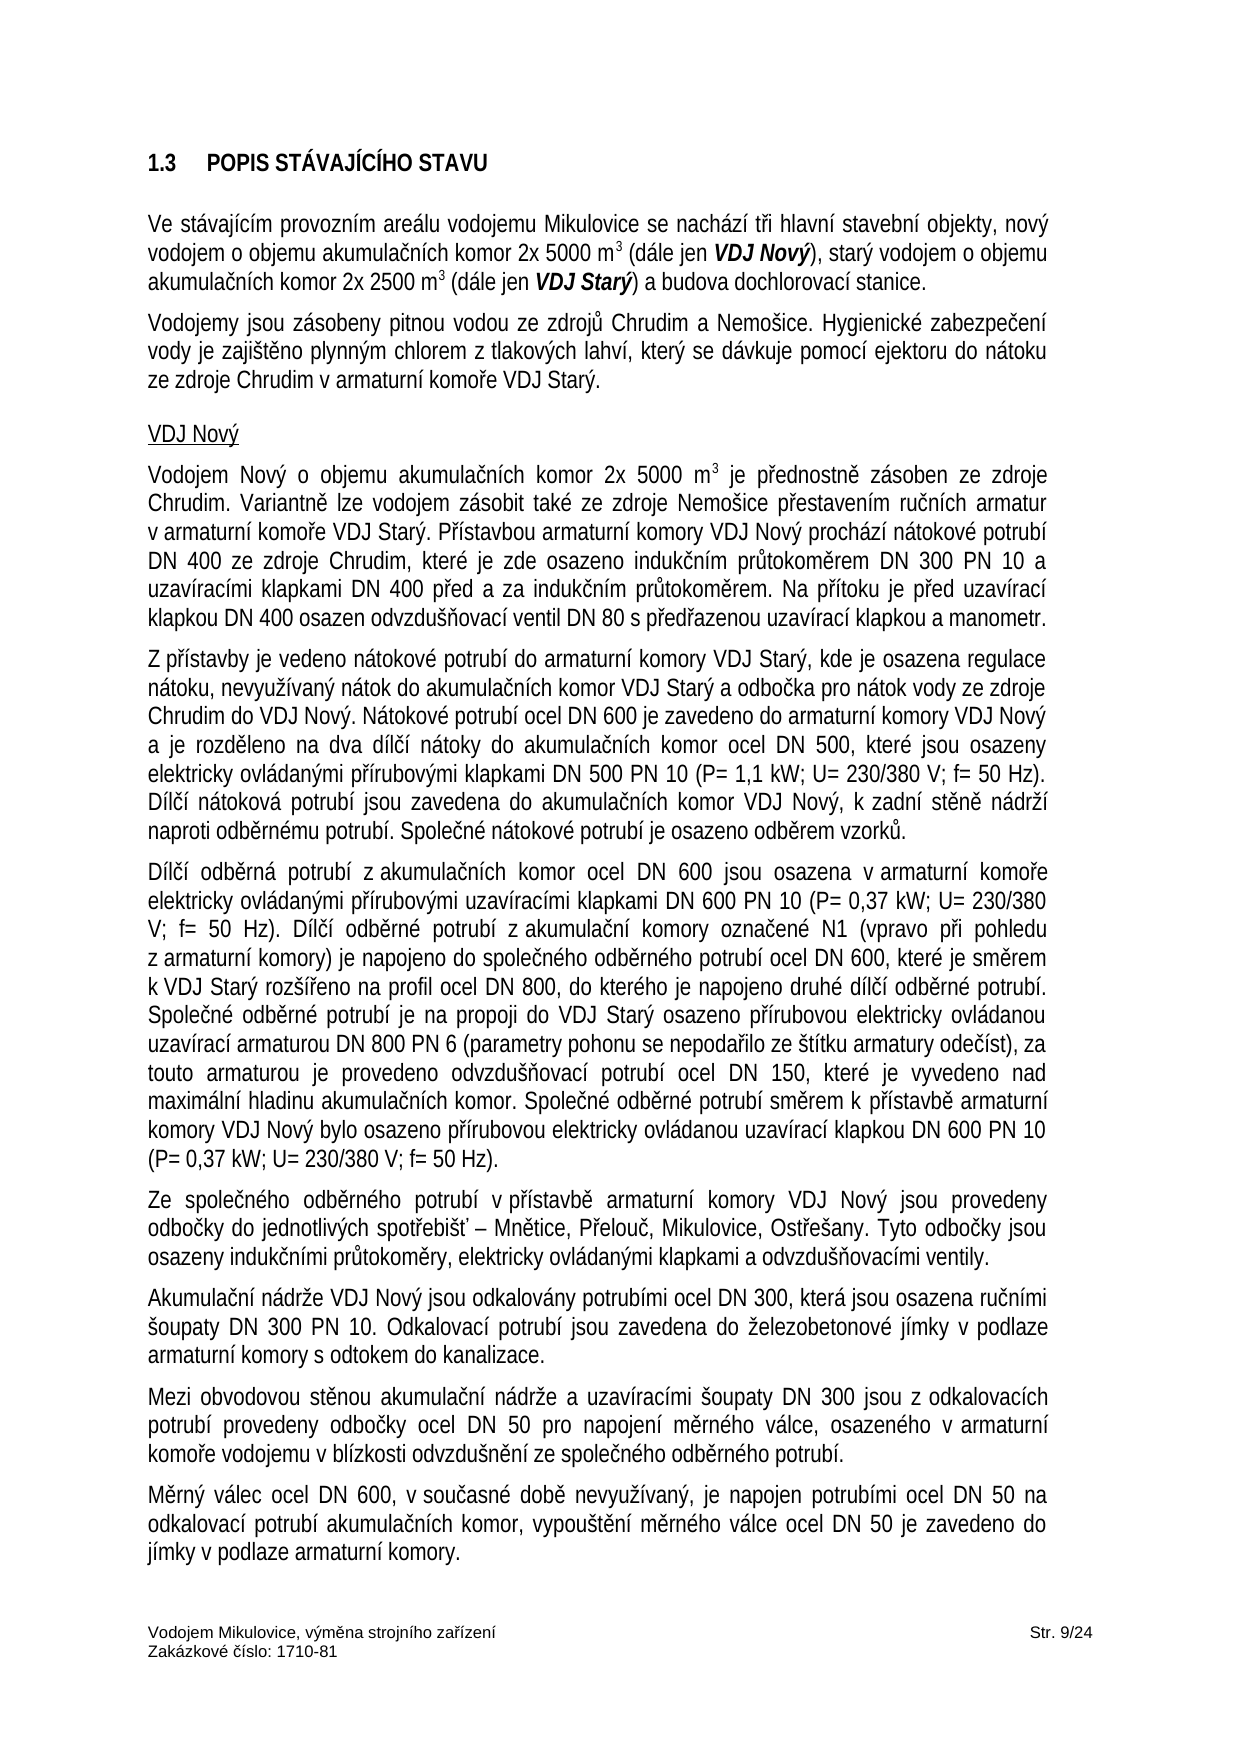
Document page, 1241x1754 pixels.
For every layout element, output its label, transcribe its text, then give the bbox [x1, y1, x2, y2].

text VDJ Nový [148, 418, 1048, 447]
subtitle POPIS STÁVAJÍCÍHO STAVU [148, 148, 1093, 176]
text Dílčí odběrná potrubí z akumulačních komor ocel DN 600 jsou osazena v armaturní komoře elektricky ovládanými přírubovými uzavíracími klapkami DN 600 PN 10 (P= 0,37 kW; U= 230/380 V; f= 50 Hz). Dílčí odběrné potrubí z akumulační komory označené N1 (vpravo při pohledu z armaturní komory) je napojeno do společného odběrného potrubí ocel DN 600, které je směrem k VDJ Starý rozšířeno na profil ocel DN 800, do kterého je napojeno druhé dílčí odběrné potrubí. Společné odběrné potrubí je na propoji do VDJ Starý osazeno přírubovou elektricky ovládanou uzavírací armaturou DN 800 PN 6 (parametry pohonu se nepodařilo ze štítku armatury odečíst), za touto armaturou je provedeno odvzdušňovací potrubí ocel DN 150, které je vyvedeno nad maximální hladinu akumulačních komor. Společné odběrné potrubí směrem k přístavbě armaturní komory VDJ Nový bylo osazeno přírubovou elektricky ovládanou uzavírací klapkou DN 600 PN 10 (P= 0,37 kW; U= 230/380 V; f= 50 Hz). [148, 857, 1048, 1172]
text Z přístavby je vedeno nátokové potrubí do armaturní komory VDJ Starý, kde je osazena regulace nátoku, nevyužívaný nátok do akumulačních komor VDJ Starý a odbočka pro nátok vody ze zdroje Chrudim do VDJ Nový. Nátokové potrubí ocel DN 600 je zavedeno do armaturní komory VDJ Nový a je rozděleno na dva dílčí nátoky do akumulačních komor ocel DN 500, které jsou osazeny elektricky ovládanými přírubovými klapkami DN 500 PN 10 (P= 1,1 kW; U= 230/380 V; f= 50 Hz). Dílčí nátoková potrubí jsou zavedena do akumulačních komor VDJ Nový, k zadní stěně nádrží naproti odběrnému potrubí. Společné nátokové potrubí je osazeno odběrem vzorků. [148, 644, 1048, 844]
text Měrný válec ocel DN 600, v současné době nevyužívaný, je napojen potrubími ocel DN 50 na odkalovací potrubí akumulačních komor, vypouštění měrného válce ocel DN 50 je zavedeno do jímky v podlaze armaturní komory. [148, 1480, 1048, 1566]
text Mezi obvodovou stěnou akumulační nádrže a uzavíracími šoupaty DN 300 jsou z odkalovacích potrubí provedeny odbočky ocel DN 50 pro napojení měrného válce, osazeného v armaturní komoře vodojemu v blízkosti odvzdušnění ze společného odběrného potrubí. [148, 1382, 1048, 1467]
text Vodojem Nový o objemu akumulačních komor 2x 5000 m3 je přednostně zásoben ze zdroje Chrudim. Variantně lze vodojem zásobit také ze zdroje Nemošice přestavením ručních armatur v armaturní komoře VDJ Starý. Přístavbou armaturní komory VDJ Nový prochází nátokové potrubí DN 400 ze zdroje Chrudim, které je zde osazeno indukčním průtokoměrem DN 300 PN 10 a uzavíracími klapkami DN 400 před a za indukčním průtokoměrem. Na přítoku je před uzavírací klapkou DN 400 osazen odvzdušňovací ventil DN 80 s předřazenou uzavírací klapkou a manometr. [148, 460, 1048, 632]
text Vodojemy jsou zásobeny pitnou vodou ze zdrojů Chrudim a Nemošice. Hygienické zabezpečení vody je zajištěno plynným chlorem z tlakových lahví, který se dávkuje pomocí ejektoru do nátoku ze zdroje Chrudim v armaturní komoře VDJ Starý. [148, 308, 1048, 393]
text Akumulační nádrže VDJ Nový jsou odkalovány potrubími ocel DN 300, která jsou osazena ručními šoupaty DN 300 PN 10. Odkalovací potrubí jsou zavedena do železobetonové jímky v podlaze armaturní komory s odtokem do kanalizace. [148, 1283, 1048, 1369]
text Ze společného odběrného potrubí v přístavbě armaturní komory VDJ Nový jsou provedeny odbočky do jednotlivých spotřebišť – Mnětice, Přelouč, Mikulovice, Ostřešany. Tyto odbočky jsou osazeny indukčními průtokoměry, elektricky ovládanými klapkami a odvzdušňovacími ventily. [148, 1185, 1048, 1271]
text Ve stávajícím provozním areálu vodojemu Mikulovice se nachází tři hlavní stavební objekty, nový vodojem o objemu akumulačních komor 2x 5000 m3 (dále jen VDJ Nový), starý vodojem o objemu akumulačních komor 2x 2500 m3 (dále jen VDJ Starý) a budova dochlorovací stanice. [148, 209, 1048, 295]
